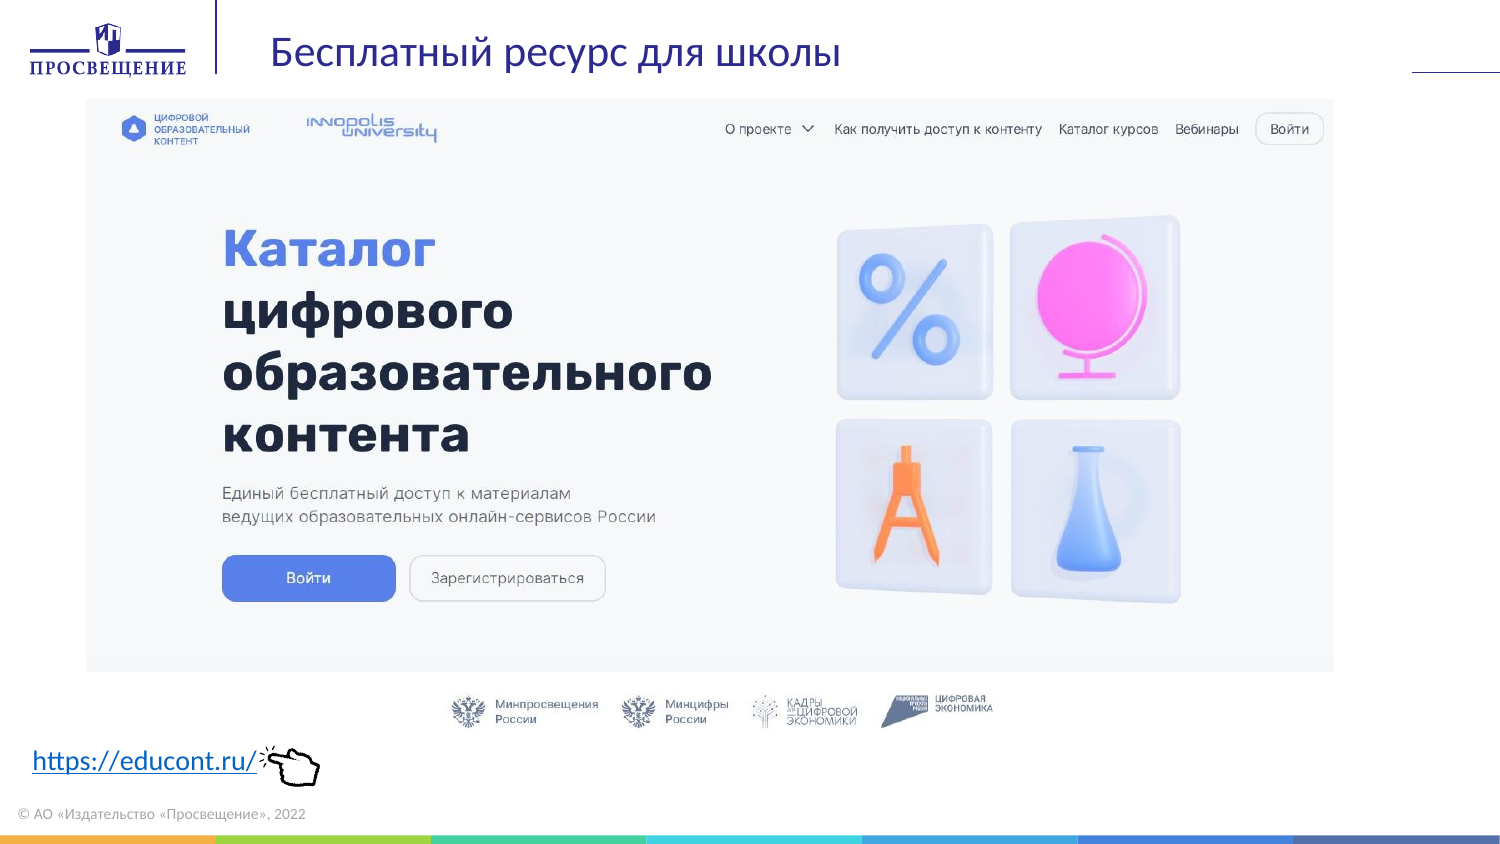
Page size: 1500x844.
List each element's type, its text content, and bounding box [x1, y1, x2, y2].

picture [255, 777, 326, 801]
text https://educont.ru/ [32, 743, 1500, 777]
picture [95, 23, 121, 56]
text © АО «Издательство «Просвещение», 2022 [17, 804, 1500, 823]
picture [86, 99, 1334, 743]
subtitle Бесплатный ресурс для школы [270, 24, 1500, 77]
